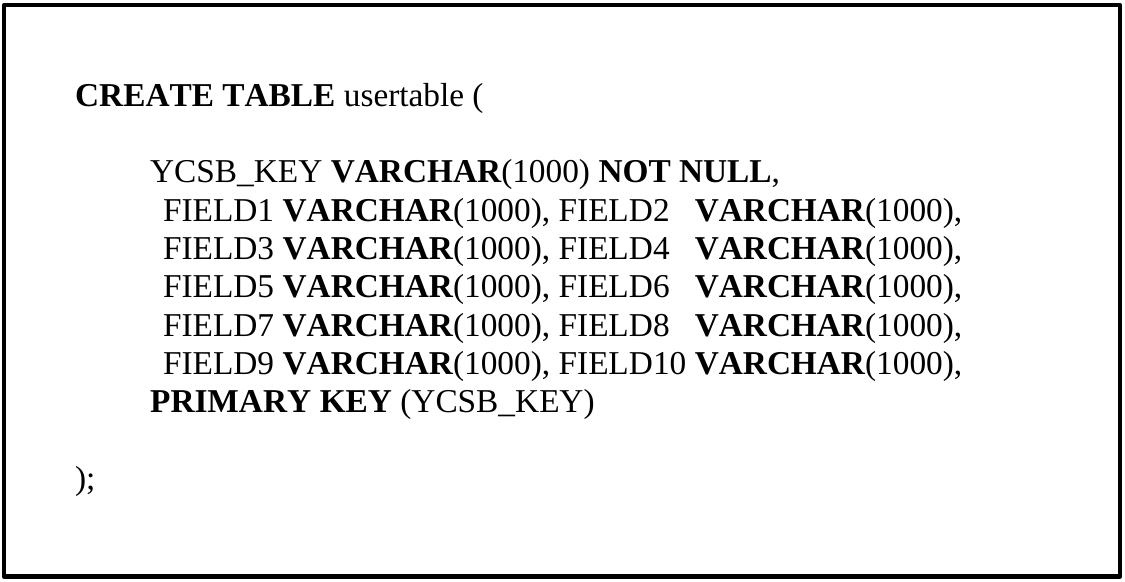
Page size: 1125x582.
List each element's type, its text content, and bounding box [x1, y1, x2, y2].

text ); [75, 458, 1050, 497]
text FIELD7 VARCHAR(1000), FIELD8 VARCHAR(1000), [75, 305, 1050, 343]
text FIELD3 VARCHAR(1000), FIELD4 VARCHAR(1000), [75, 228, 1050, 267]
text FIELD5 VARCHAR(1000), FIELD6 VARCHAR(1000), [75, 267, 1050, 305]
text CREATE TABLE usertable ( [75, 75, 1050, 113]
text PRIMARY KEY (YCSB_KEY) [75, 382, 1050, 420]
text FIELD1 VARCHAR(1000), FIELD2 VARCHAR(1000), [75, 190, 1050, 228]
text FIELD9 VARCHAR(1000), FIELD10 VARCHAR(1000), [75, 343, 1050, 382]
text YCSB_KEY VARCHAR(1000) NOT NULL, [75, 152, 1050, 190]
